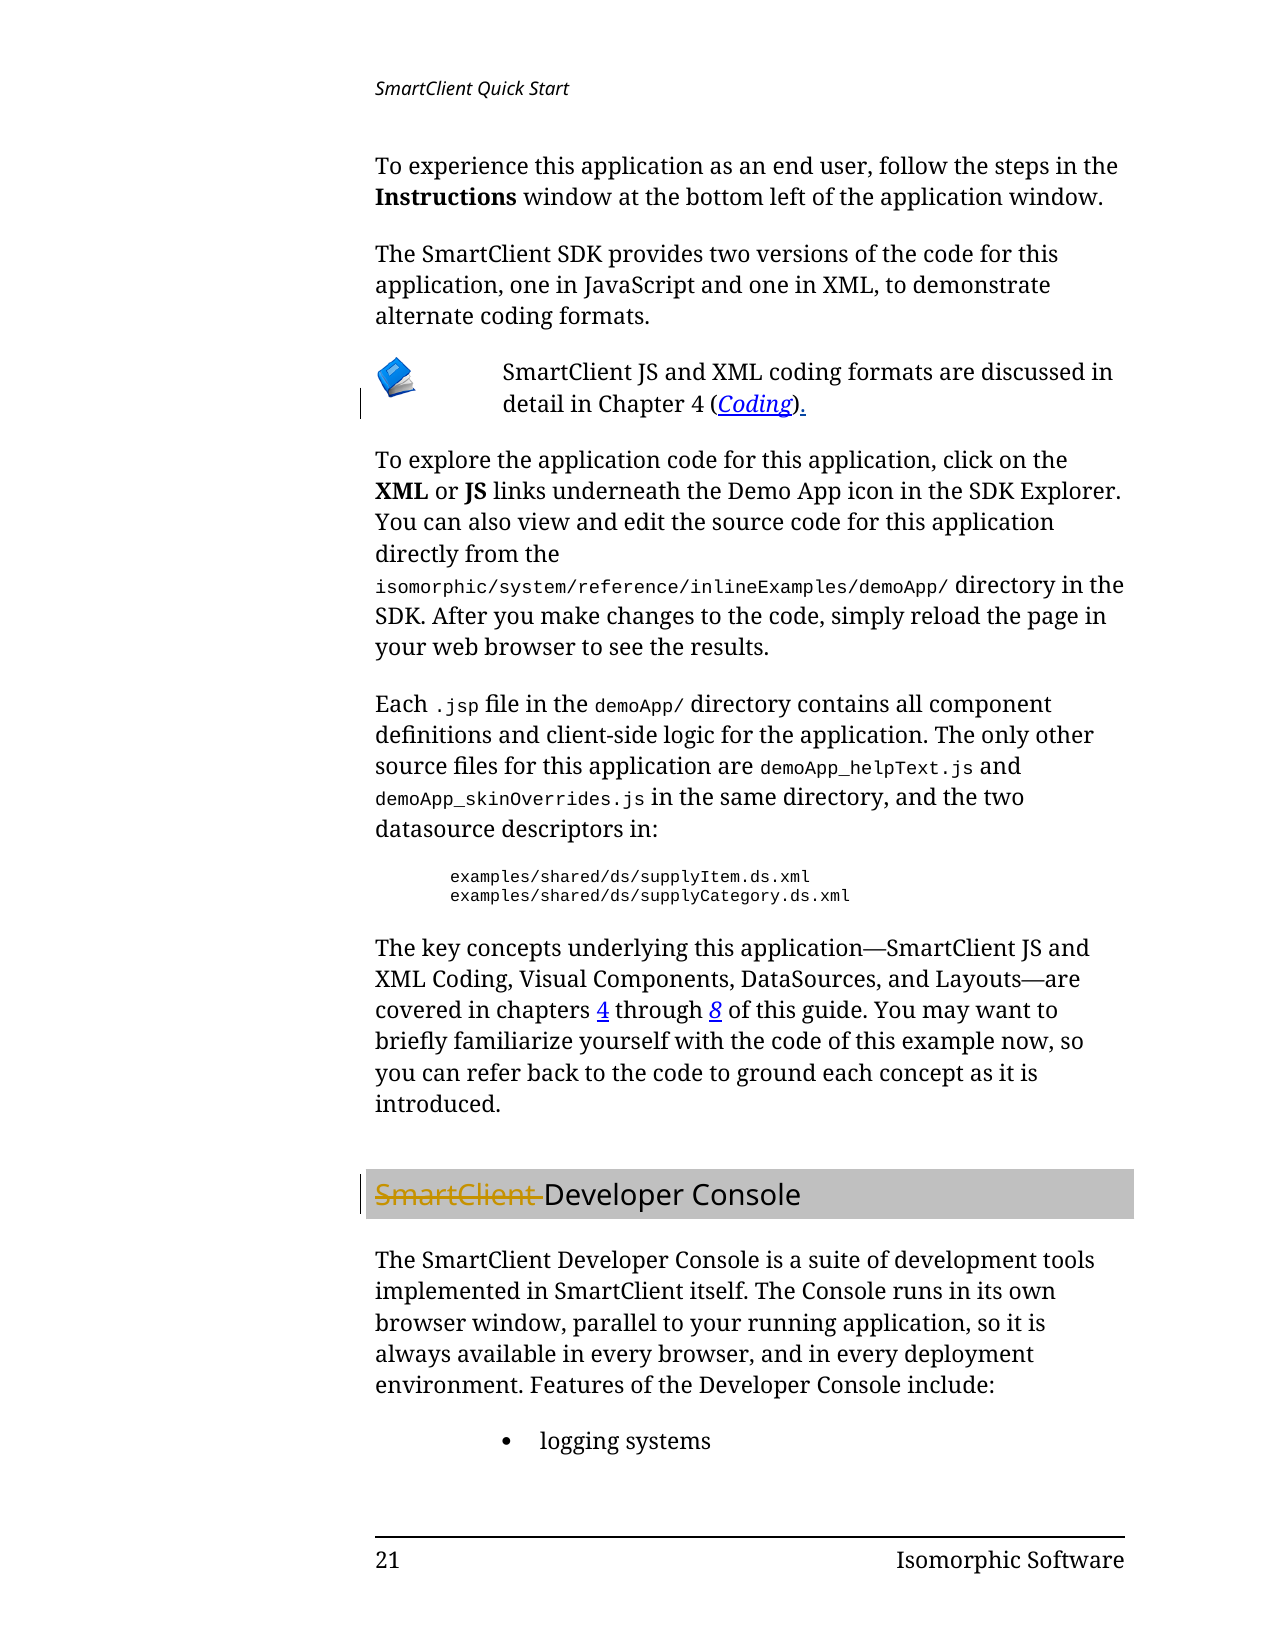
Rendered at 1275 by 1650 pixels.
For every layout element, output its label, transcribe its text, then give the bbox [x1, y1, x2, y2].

text The SmartClient SDK provides two versions of the code for this application, one in JavaScript and one in XML, to demonstrate alternate coding formats. [375, 237, 1125, 331]
text The key concepts underlying this application—SmartClient JS and XML Coding, Visual Components, DataSources, and Layouts—are covered in chapters 4 through 8 of this guide. You may want to briefly familiarize yourself with the code of this example now, so you can refer back to the code to ground each concept as it is introduced. [375, 931, 1125, 1119]
text To explore the application code for this application, click on the XML or JS links underneath the Demo App icon in the SDK Explorer. You can also view and edit the source code for this application directly from the isomorphic/system/reference/inlineExamples/demoApp/ directory in the SDK. After you make changes to the code, simply reload the page in your web browser to see the results. [375, 444, 1125, 662]
text The SmartClient Developer Console is a suite of development tools implemented in SmartClient itself. The Console runs in its own browser window, parallel to your running application, so it is always available in every browser, and in every deployment environment. Features of the Developer Console include: [375, 1244, 1125, 1400]
text SmartClient JS and XML coding formats are discussed in detail in Chapter 4 (Coding) [502, 356, 1125, 419]
text Each .jsp file in the demoApp/ directory contains all component definitions and client-side logic for the application. The only other source files for this application are demoApp_helpText.js and demoApp_skinOverrides.js in the same directory, and the two datasource descriptors in: [375, 687, 1125, 844]
text examples/shared/ds/supplyItem.ds.xml examples/shared/ds/supplyCategory.ds.xml [450, 869, 1125, 906]
text logging systems [502, 1425, 1125, 1457]
text Developer Console [367, 1170, 1133, 1218]
text To experience this application as an end user, follow the steps in the Instructions window at the bottom left of the application window. [375, 150, 1125, 212]
picture [375, 356, 417, 398]
